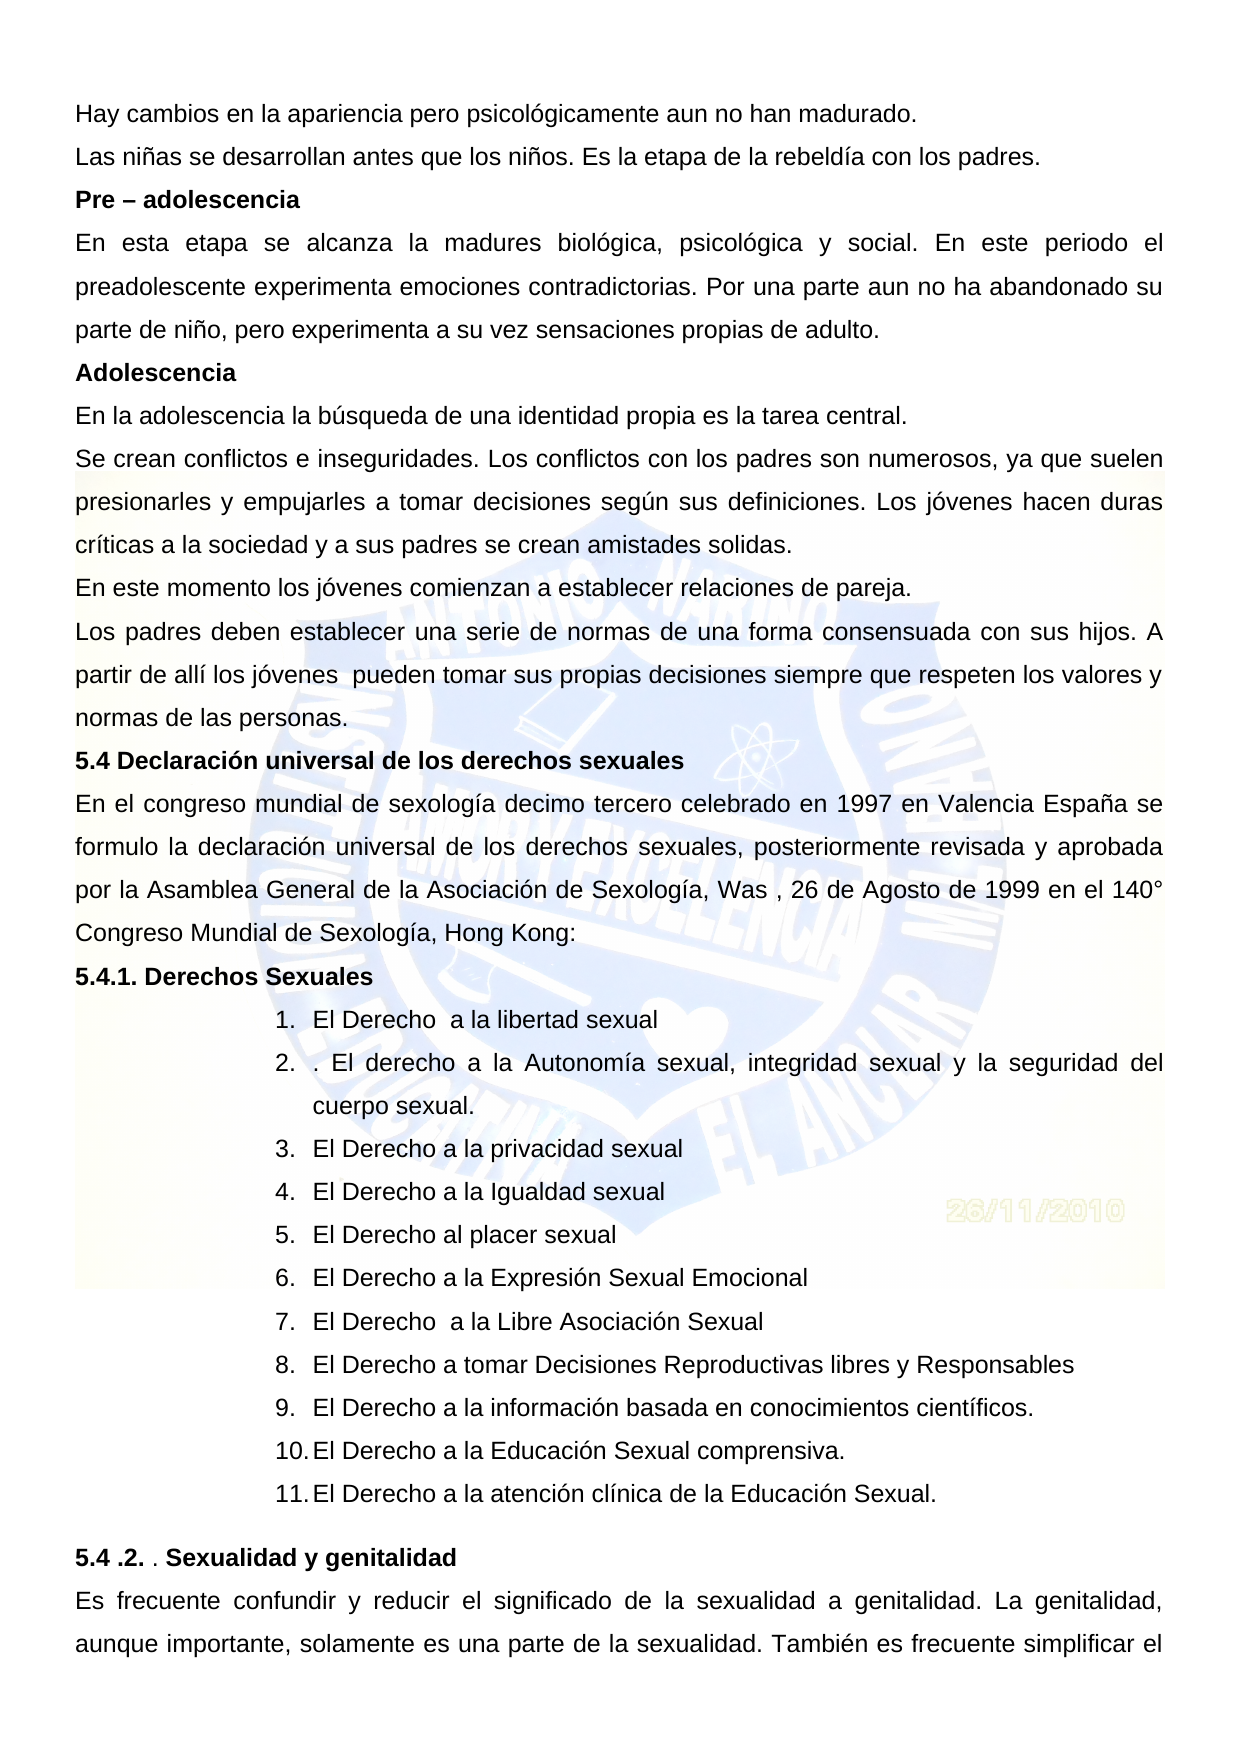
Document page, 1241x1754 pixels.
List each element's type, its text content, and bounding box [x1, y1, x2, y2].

list El Derecho a la Expresión Sexual Emocional [275, 1263, 1165, 1292]
text 5.4 .2. . Sexualidad y genitalidad [75, 1543, 1165, 1572]
text 5.4.1. Derechos Sexuales [75, 962, 1165, 990]
list El Derecho a la privacidad sexual [275, 1134, 1165, 1163]
list El Derecho a la libertad sexual [275, 1005, 1165, 1033]
list . El derecho a la Autonomía sexual, integridad sexual y la seguridad del cuerpo sexual. [275, 1048, 1165, 1120]
list El Derecho a la atención clínica de la Educación Sexual. [275, 1479, 1165, 1508]
text Se crean conflictos e inseguridades. Los conflictos con los padres son numerosos, ya que suelen presionarles y empujarles a tomar decisiones según sus definiciones. Los jóvenes hacen duras críticas a la sociedad y a sus padres se crean amistades solidas. [75, 444, 1165, 559]
text Las niñas se desarrollan antes que los niños. Es la etapa de la rebeldía con los padres. [75, 142, 1165, 171]
list El Derecho a la Educación Sexual comprensiva. [275, 1436, 1165, 1465]
text 5.4 Declaración universal de los derechos sexuales [75, 746, 1165, 775]
text En el congreso mundial de sexología decimo tercero celebrado en 1997 en Valencia España se formulo la declaración universal de los derechos sexuales, posteriormente revisada y aprobada por la Asamblea General de la Asociación de Sexología, Was , 26 de Agosto de 1999 en el 140° Congreso Mundial de Sexología, Hong Kong: [75, 789, 1165, 947]
list El Derecho a la Libre Asociación Sexual [275, 1307, 1165, 1335]
text Los padres deben establecer una serie de normas de una forma consensuada con sus hijos. A partir de allí los jóvenes pueden tomar sus propias decisiones siempre que respeten los valores y normas de las personas. [75, 617, 1165, 732]
text En la adolescencia la búsqueda de una identidad propia es la tarea central. [75, 401, 1165, 430]
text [75, 1586, 1165, 1658]
text En esta etapa se alcanza la madures biológica, psicológica y social. En este periodo el preadolescente experimenta emociones contradictorias. Por una parte aun no ha abandonado su parte de niño, pero experimenta a su vez sensaciones propias de adulto. [75, 228, 1165, 343]
text Adolescencia [75, 358, 1165, 387]
text Pre – adolescencia [75, 185, 1165, 214]
list El Derecho al placer sexual [275, 1220, 1165, 1249]
text En este momento los jóvenes comienzan a establecer relaciones de pareja. [75, 573, 1165, 602]
list El Derecho a tomar Decisiones Reproductivas libres y Responsables [275, 1350, 1165, 1378]
list El Derecho a la información basada en conocimientos científicos. [275, 1393, 1165, 1422]
text Hay cambios en la apariencia pero psicológicamente aun no han madurado. [75, 99, 1165, 128]
list El Derecho a la Igualdad sexual [275, 1177, 1165, 1206]
